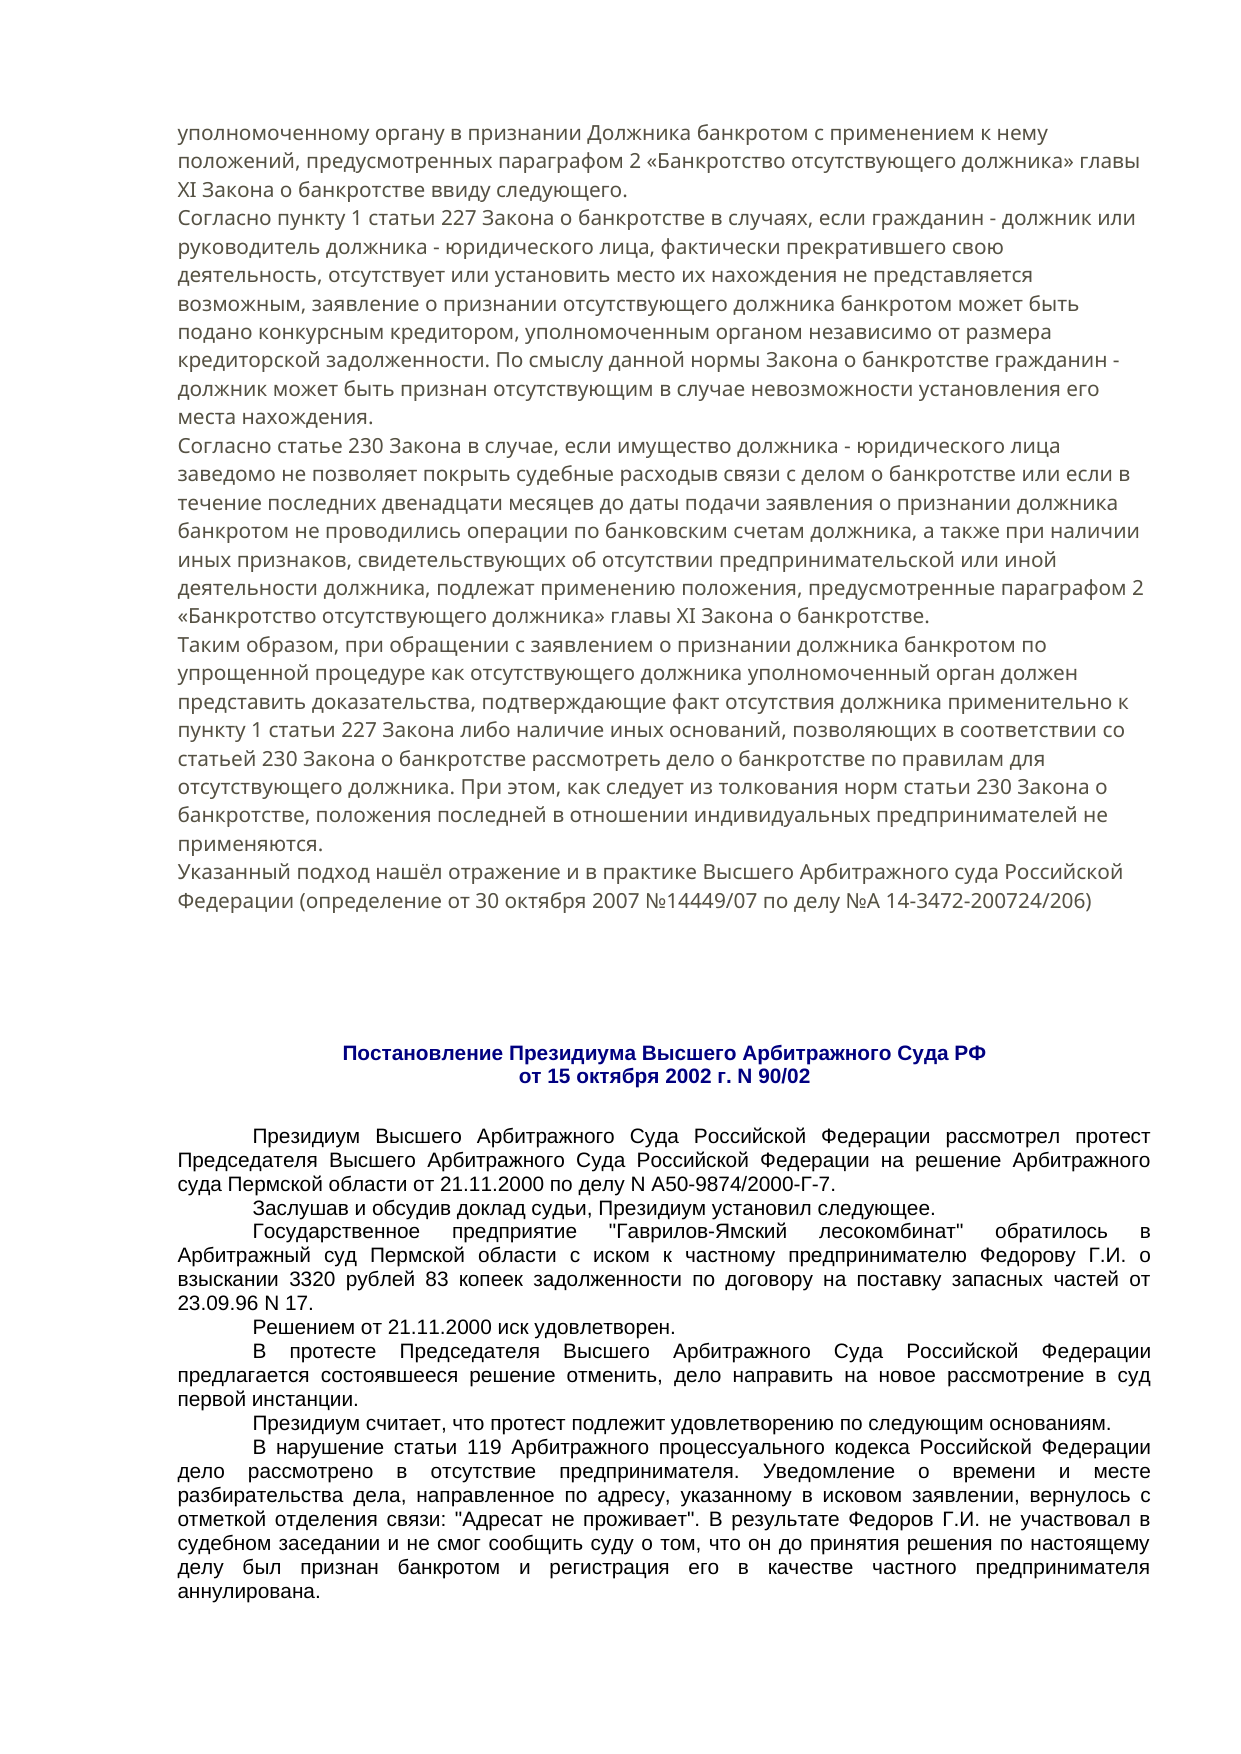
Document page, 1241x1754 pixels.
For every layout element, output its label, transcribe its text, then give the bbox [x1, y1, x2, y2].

text Постановление Президиума Высшего Арбитражного Суда РФ от 15 октября . N 90/02 [177, 1040, 1152, 1088]
text В протесте Председателя Высшего Арбитражного Суда Российской Федерации предлагается состоявшееся решение отменить, дело направить на новое рассмотрение в суд первой инстанции. [177, 1339, 1152, 1411]
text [177, 118, 1152, 943]
text Государственное предприятие "Гаврилов-Ямский лесокомбинат" обратилось в Арбитражный суд Пермской области с иском к частному предпринимателю Федорову Г.И. о взыскании 3320 рублей 83 копеек задолженности по договору на поставку запасных частей от 23.09.96 N 17. [177, 1219, 1152, 1315]
text Заслушав и обсудив доклад судьи, Президиум установил следующее. [177, 1195, 1152, 1219]
text В нарушение статьи 119 Арбитражного процессуального кодекса Российской Федерации дело рассмотрено в отсутствие предпринимателя. Уведомление о времени и месте разбирательства дела, направленное по адресу, указанному в исковом заявлении, вернулось с отметкой отделения связи: "Адресат не проживает". В результате Федоров Г.И. не участвовал в судебном заседании и не смог сообщить суду о том, что он до принятия решения по настоящему делу был признан банкротом и регистрация его в качестве частного предпринимателя аннулирована. [177, 1435, 1152, 1603]
text Президиум считает, что протест подлежит удовлетворению по следующим основаниям. [177, 1411, 1152, 1435]
text Президиум Высшего Арбитражного Суда Российской Федерации рассмотрел протест Председателя Высшего Арбитражного Суда Российской Федерации на решение Арбитражного суда Пермской области от 21.11.2000 по делу N А50-9874/2000-Г-7. [177, 1123, 1152, 1195]
text Решением от 21.11.2000 иск удовлетворен. [177, 1315, 1152, 1339]
